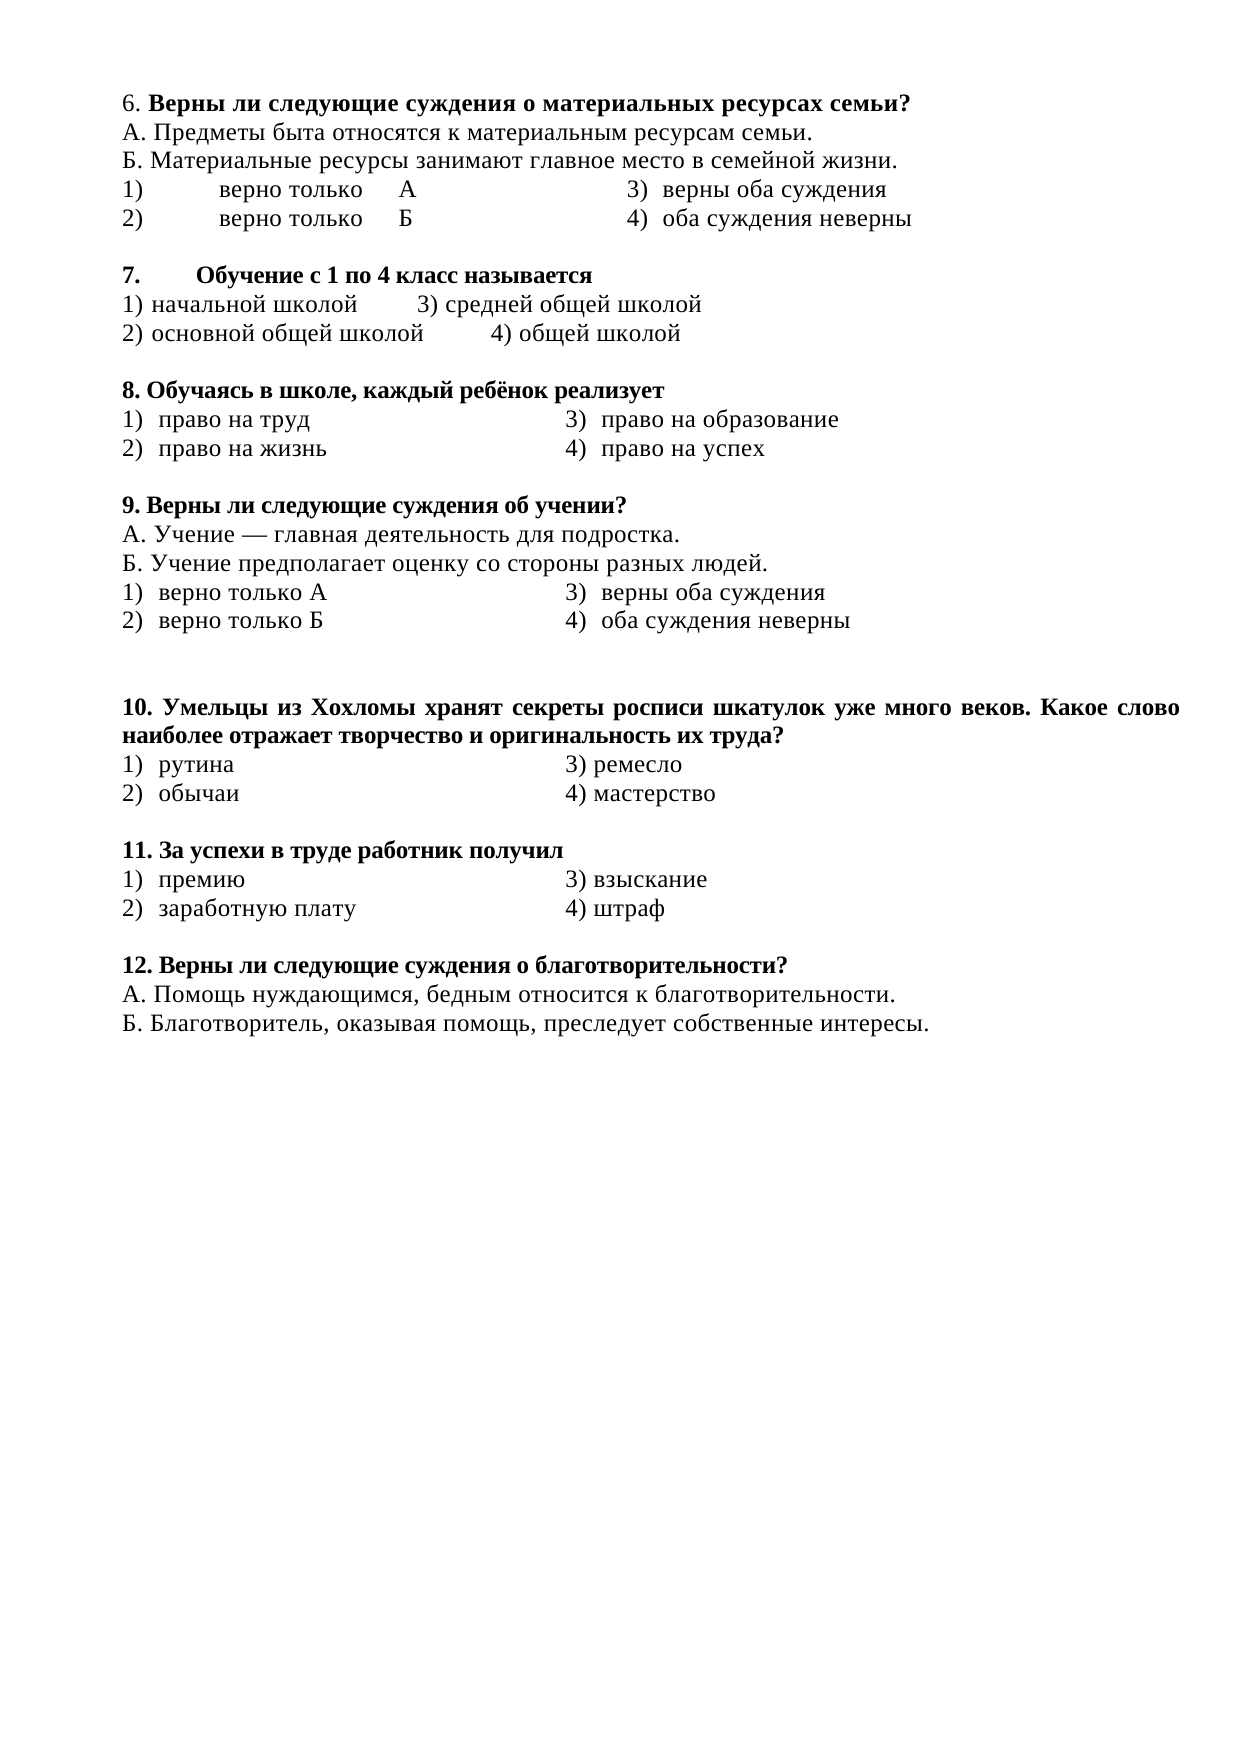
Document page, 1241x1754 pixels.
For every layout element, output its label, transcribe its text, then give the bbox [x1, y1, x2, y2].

list начальной школой 3) средней общей школой [122, 289, 1181, 318]
list Обучение с 1 по 4 класс называется [122, 260, 1181, 289]
text Б. Благотворитель, оказывая помощь, преследует собственные интересы. [122, 1008, 1181, 1037]
list право на труд 3) право на образование [122, 404, 1181, 433]
list обычаи 4) мастерство [122, 778, 1181, 807]
text Б. Материальные ресурсы занимают главное место в семейной жизни. [122, 145, 1181, 174]
text 6. Верны ли следующие суждения о материальных ресурсах семьи? [122, 88, 1181, 117]
list рутина 3) ремесло [122, 749, 1181, 778]
text 8. Обучаясь в школе, каждый ребёнок реализует [122, 375, 1181, 404]
text 9. Верны ли следующие суждения об учении? [122, 490, 1181, 519]
list верно только А 3) верны оба суждения [122, 174, 1181, 203]
text 10. Умельцы из Хохломы хранят секреты росписи шкатулок уже много веков. Какое слово наиболее отражает творчество и оригинальность их труда? [122, 692, 1181, 749]
text А. Учение — главная деятельность для подростка. [122, 519, 1181, 548]
text Б. Учение предполагает оценку со стороны разных людей. [122, 548, 1181, 577]
text А. Помощь нуждающимся, бедным относится к благотворительности. [122, 979, 1181, 1008]
list верно только Б 4) оба суждения неверны [122, 203, 1181, 232]
list основной общей школой 4) общей школой [122, 318, 1181, 347]
list заработную плату 4) штраф [122, 893, 1181, 922]
text 11. За успехи в труде работник получил [122, 835, 1181, 864]
list премию 3) взыскание [122, 864, 1181, 893]
text А. Предметы быта относятся к материальным ресурсам семьи. [122, 117, 1181, 145]
text 12. Верны ли следующие суждения о благотворительности? [122, 950, 1181, 979]
list верно только Б 4) оба суждения неверны [122, 605, 1181, 634]
list право на жизнь 4) право на успех [122, 433, 1181, 462]
list верно только А 3) верны оба суждения [122, 577, 1181, 605]
